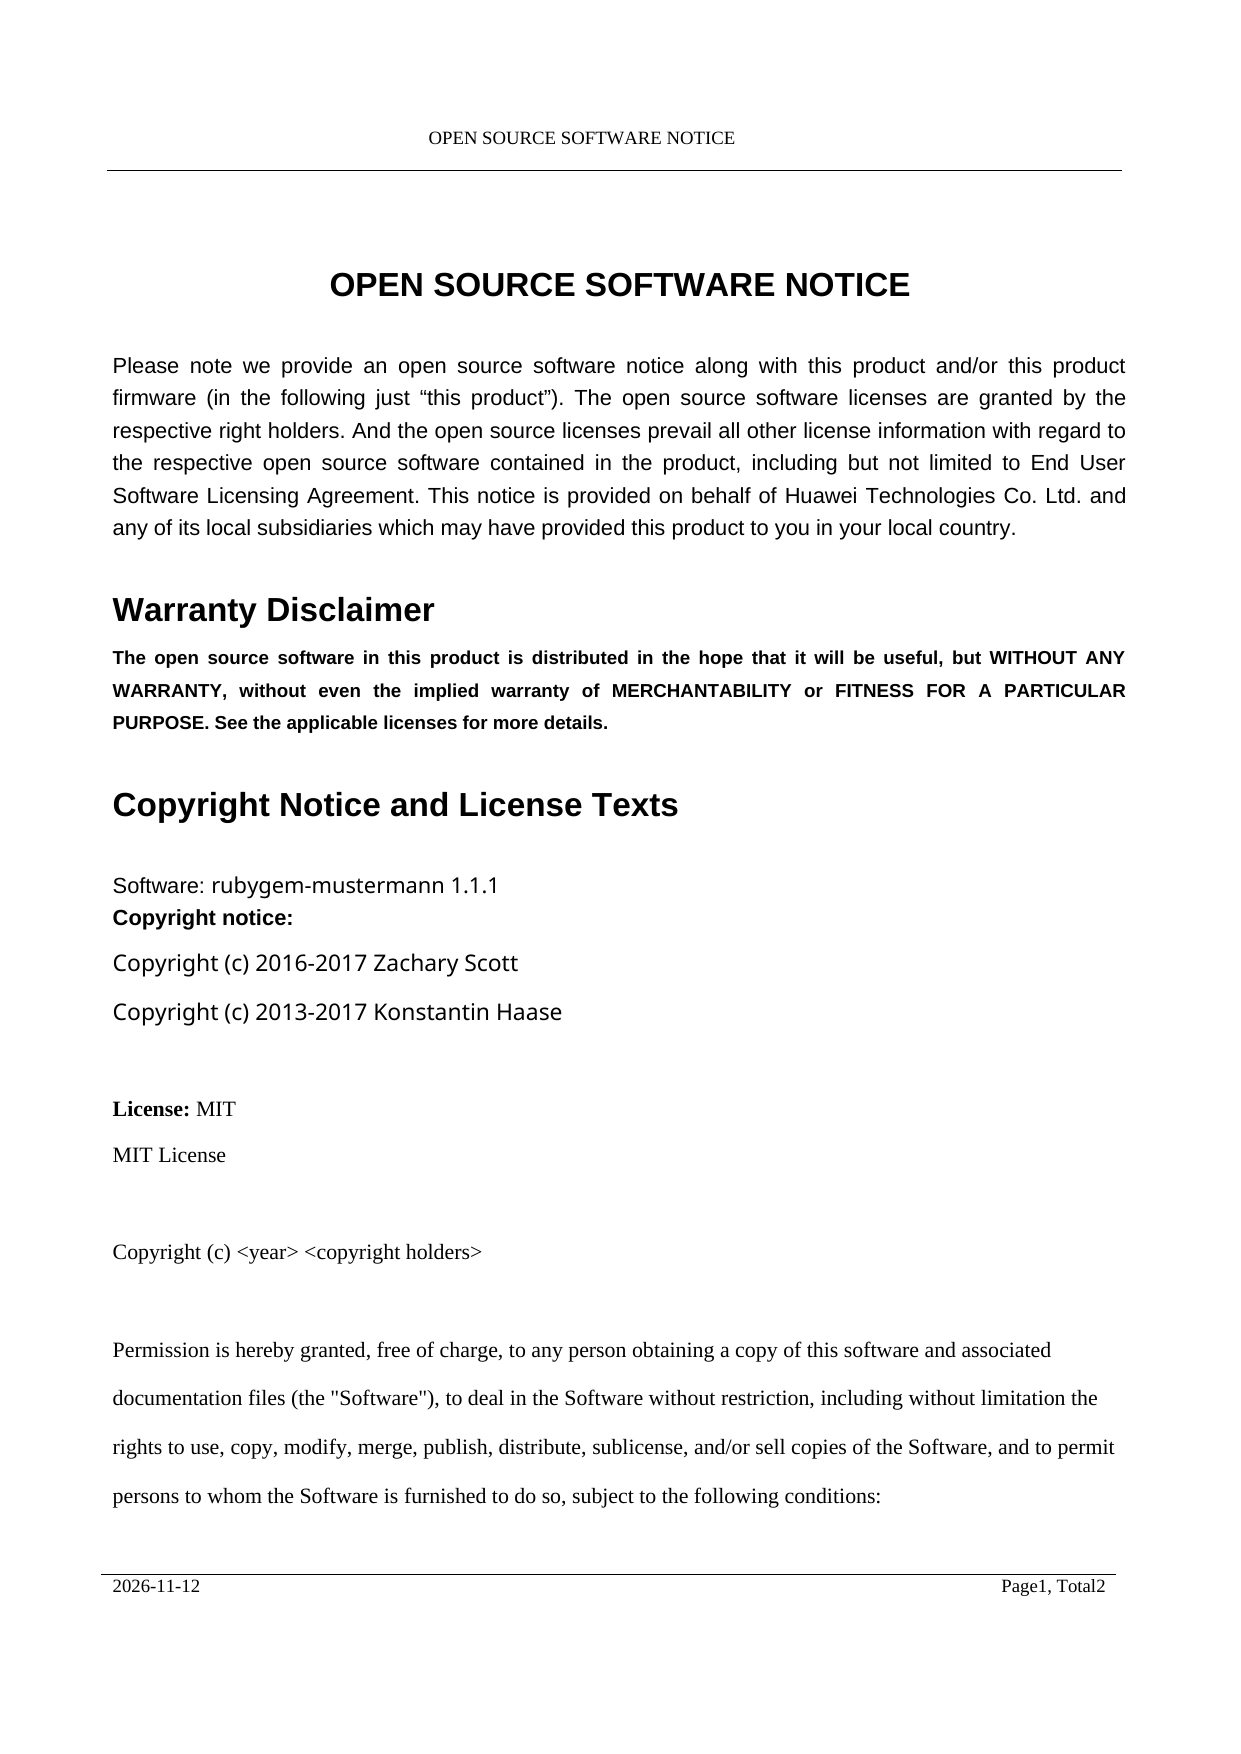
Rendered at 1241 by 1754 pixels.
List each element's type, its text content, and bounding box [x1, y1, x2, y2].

text Please note we provide an open source software notice along with this product and/or this product firmware (in the following just “this product”). The open source software licenses are granted by the respective right holders. And the open source licenses prevail all other license information with regard to the respective open source software contained in the product, including but not limited to End User Software Licensing Agreement. This notice is provided on behalf of Huawei Technologies Co. Ltd. and any of its local subsidiaries which may have provided this product to you in your local country. [112, 349, 1128, 544]
text Copyright Notice and License Texts [112, 771, 1128, 836]
text Copyright notice: [112, 901, 1128, 934]
text Warranty Disclaimer [112, 576, 1128, 641]
text Copyright (c) 2016-2017 Zachary Scott Copyright (c) 2013-2017 Konstantin Haase [112, 947, 1128, 1077]
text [112, 1138, 1128, 1512]
text The open source software in this product is distributed in the hope that it will be useful, but WITHOUT ANY WARRANTY, without even the implied warranty of MERCHANTABILITY or FITNESS FOR A PARTICULAR PURPOSE. See the applicable licenses for more details. [112, 641, 1128, 739]
text OPEN SOURCE SOFTWARE NOTICE [112, 251, 1128, 316]
text Software: rubygem-mustermann 1.1.1 [112, 869, 1128, 901]
text License: MIT [112, 1093, 1128, 1125]
